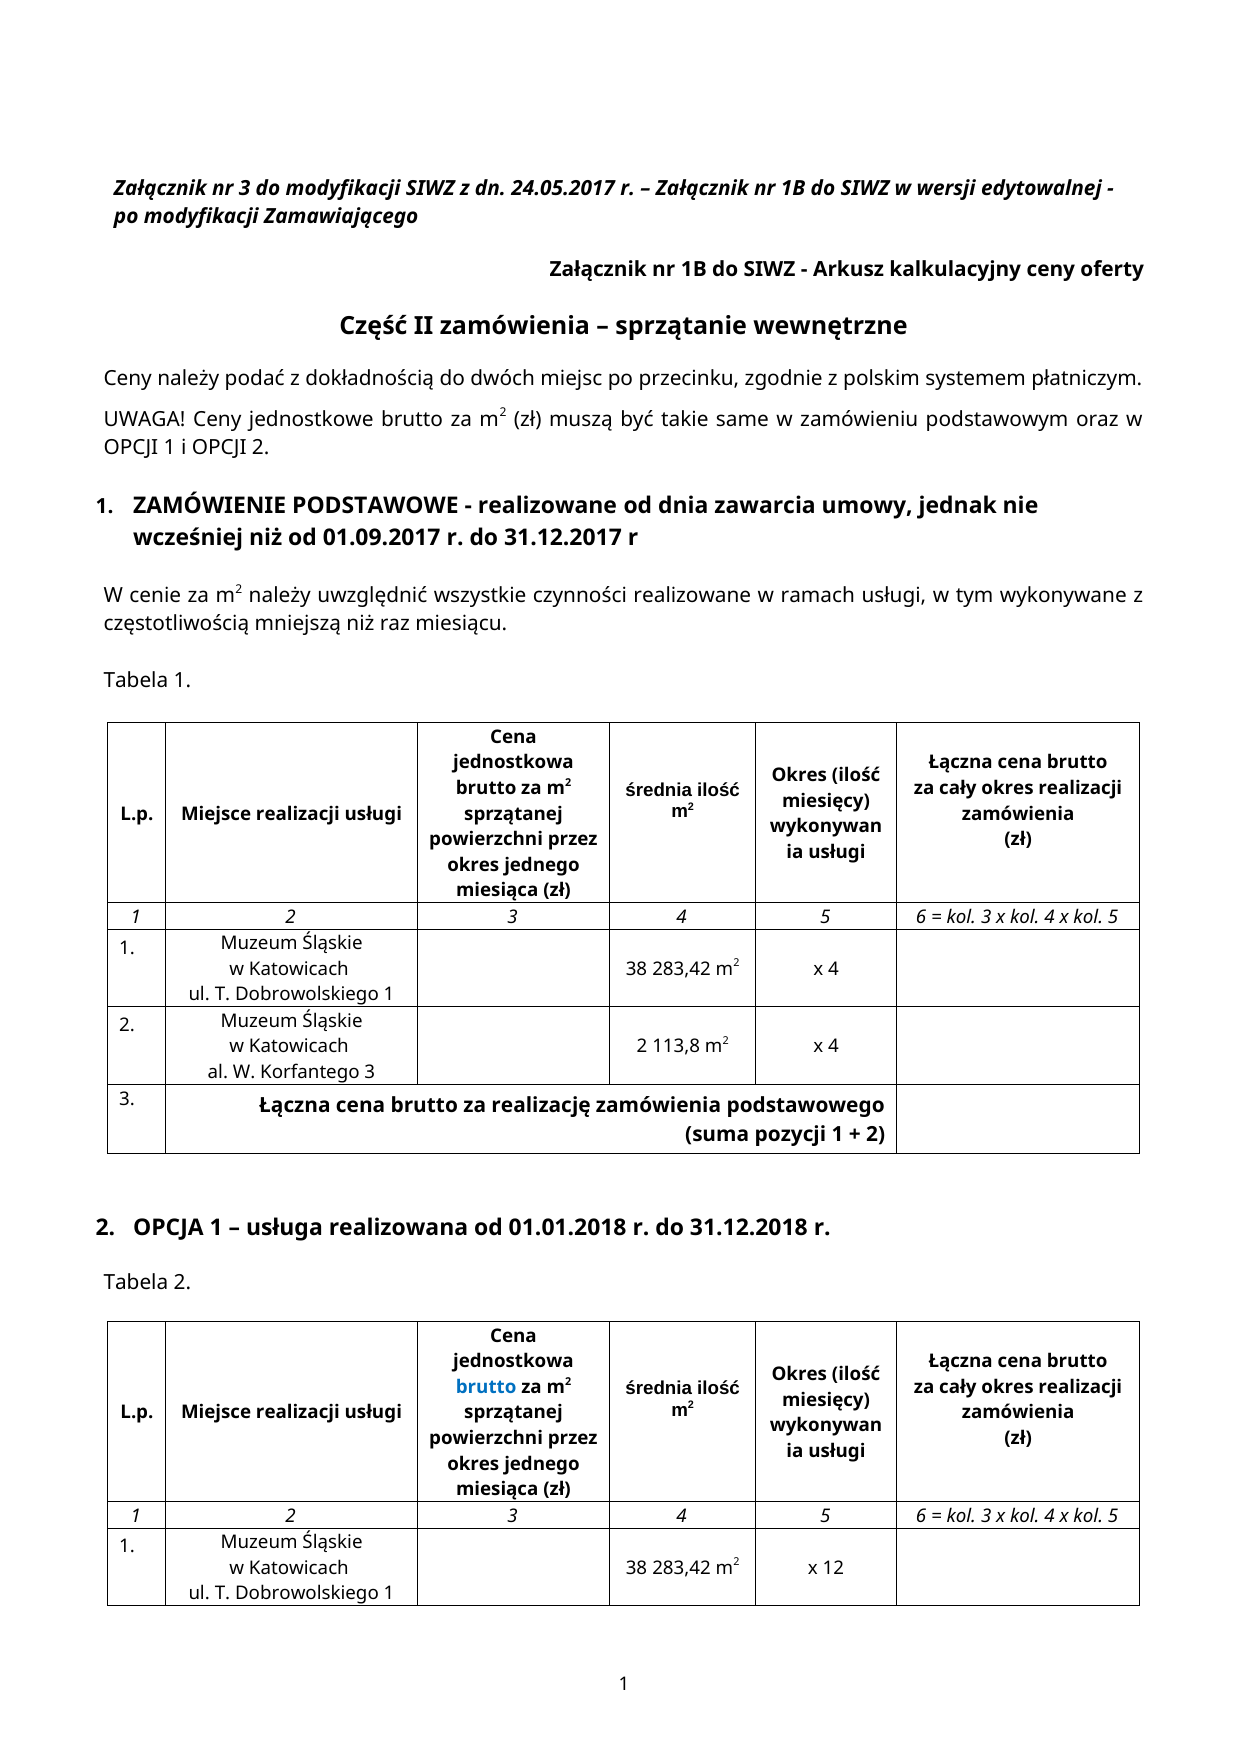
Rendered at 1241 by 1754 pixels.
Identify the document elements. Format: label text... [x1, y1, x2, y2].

subtitle Załącznik nr 1B do SIWZ - Arkusz kalkulacyjny ceny oferty [114, 254, 1144, 283]
table_cell x 4 [756, 1007, 896, 1084]
text Część II zamówienia – sprzątanie wewnętrzne [103, 308, 1144, 342]
text W cenie za m2 należy uwzględnić wszystkie czynności realizowane w ramach usługi, w tym wykonywane z częstotliwością mniejszą niż raz miesiącu. [103, 580, 1144, 637]
table_cell 38 283,42 m2 [610, 930, 755, 1006]
table_cell 4 [610, 903, 755, 928]
table_cell 1 [108, 903, 165, 928]
text Ceny należy podać z dokładnością do dwóch miejsc po przecinku, zgodnie z polskim systemem płatniczym. [103, 363, 1144, 391]
text UWAGA! Ceny jednostkowe brutto za m2 (zł) muszą być takie same w zamówieniu podstawowym oraz w OPCJI 1 i OPCJI 2. [103, 404, 1144, 461]
table_header średnia ilość m2 [610, 1322, 755, 1501]
table_cell Łączna cena brutto za realizację zamówienia podstawowego (suma pozycji 1 + 2) [166, 1085, 896, 1152]
table_header Okres (ilość miesięcy) wykonywania usługi [756, 723, 896, 902]
table_cell 2 [166, 903, 417, 928]
table_cell [108, 930, 165, 1006]
table_header Cena jednostkowa brutto za m2 sprzątanej powierzchni przez okres jednego miesiąca (zł) [418, 723, 609, 902]
table_cell 5 [756, 1502, 896, 1527]
table_header średnia ilość m2 [610, 723, 755, 902]
table_header Miejsce realizacji usługi [166, 723, 417, 902]
table_header Okres (ilość miesięcy) wykonywania usługi [756, 1322, 896, 1501]
list OPCJA 1 – usługa realizowana od 01.01.2018 r. do 31.12.2018 r. [95, 1210, 1144, 1242]
table_cell Muzeum Śląskie w Katowicach ul. T. Dobrowolskiego 1 [166, 1529, 417, 1605]
table_cell [108, 1007, 165, 1084]
table_cell [897, 1085, 1139, 1152]
table_cell 2 [166, 1502, 417, 1527]
table_header Łączna cena brutto za cały okres realizacji zamówienia (zł) [897, 723, 1139, 902]
table_cell x 12 [756, 1529, 896, 1605]
list ZAMÓWIENIE PODSTAWOWE - realizowane od dnia zawarcia umowy, jednak nie wcześniej niż od 01.09.2017 r. do 31.12.2017 r [95, 489, 1144, 552]
table_cell Muzeum Śląskie w Katowicach ul. T. Dobrowolskiego 1 [166, 930, 417, 1006]
table_cell Muzeum Śląskie w Katowicach al. W. Korfantego 3 [166, 1007, 417, 1084]
table_cell x 4 [756, 930, 896, 1006]
table_cell [897, 1529, 1139, 1605]
text Tabela 2. [103, 1267, 1144, 1296]
table_cell [418, 930, 609, 1006]
table_cell 3 [418, 903, 609, 928]
text Tabela 1. [103, 665, 1144, 694]
table_cell 6 = kol. 3 x kol. 4 x kol. 5 [897, 903, 1139, 928]
table_header Miejsce realizacji usługi [166, 1322, 417, 1501]
table_cell 38 283,42 m2 [610, 1529, 755, 1605]
table_cell 2 113,8 m2 [610, 1007, 755, 1084]
table_cell [418, 1007, 609, 1084]
table_cell [418, 1529, 609, 1605]
table_cell 1 [108, 1502, 165, 1527]
table_cell 4 [610, 1502, 755, 1527]
table_header L.p. [108, 1322, 165, 1501]
table_cell 6 = kol. 3 x kol. 4 x kol. 5 [897, 1502, 1139, 1527]
table_cell 5 [756, 903, 896, 928]
table_header Cena jednostkowa brutto za m2 sprzątanej powierzchni przez okres jednego miesiąca (zł) [418, 1322, 609, 1501]
table_cell [108, 1529, 165, 1605]
table_cell 3 [418, 1502, 609, 1527]
table_cell [108, 1085, 165, 1152]
table_header L.p. [108, 723, 165, 902]
table_cell [897, 930, 1139, 1006]
table_cell [897, 1007, 1139, 1084]
table_header Łączna cena brutto za cały okres realizacji zamówienia (zł) [897, 1322, 1139, 1501]
subtitle Załącznik nr 3 do modyfikacji SIWZ z dn. 24.05.2017 r. – Załącznik nr 1B do SIWZ w wersji edytowalnej - po modyfikacji Zamawiającego [114, 173, 1144, 229]
